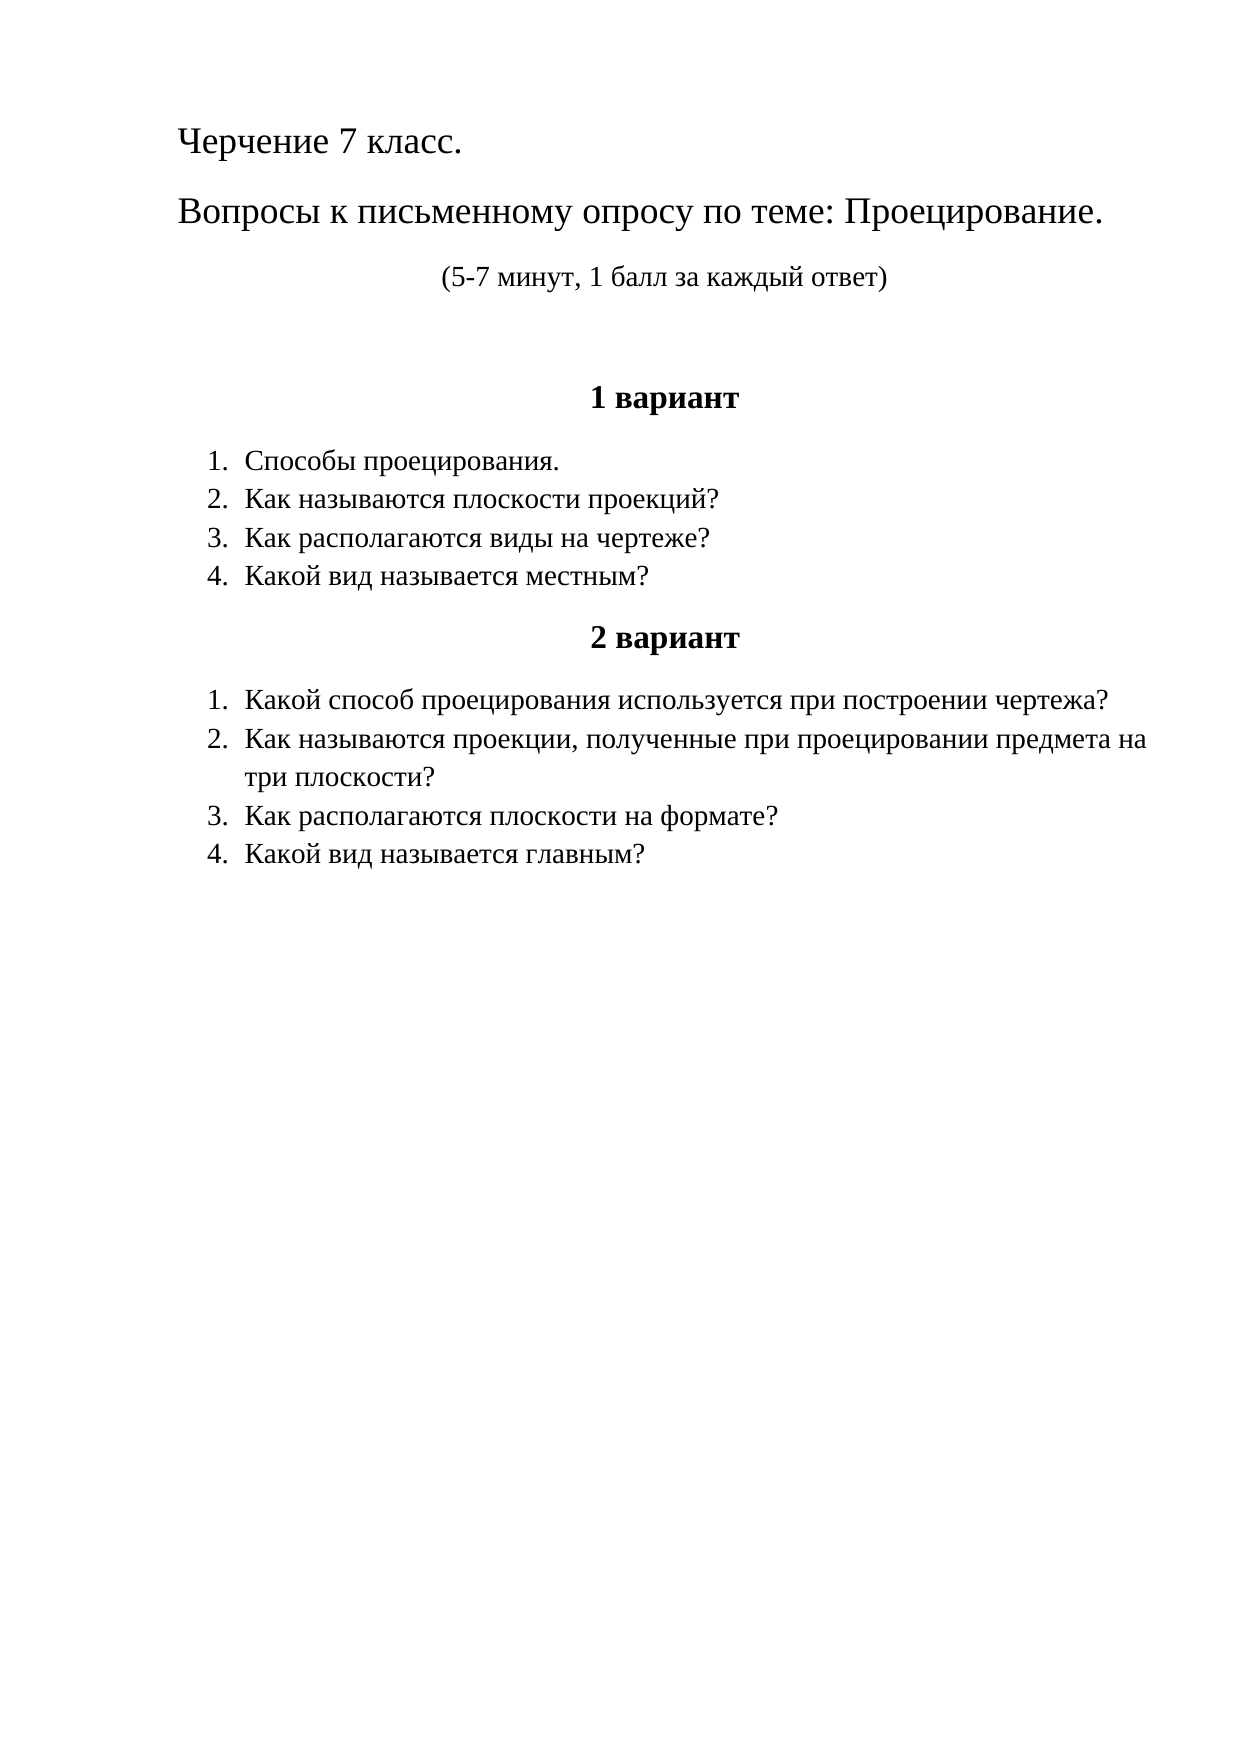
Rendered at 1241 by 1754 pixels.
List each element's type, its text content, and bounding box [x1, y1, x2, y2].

list Как называются проекции, полученные при проецировании предмета на три плоскости? [207, 721, 1152, 793]
list Как называются плоскости проекций? [207, 481, 1152, 515]
list Какой способ проецирования используется при построении чертежа? [207, 682, 1152, 716]
list Какой вид называется местным? [207, 558, 1152, 592]
text (5-7 минут, 1 балл за каждый ответ) [177, 259, 1152, 292]
text 1 вариант [177, 378, 1152, 416]
list Как располагаются плоскости на формате? [207, 798, 1152, 832]
list Как располагаются виды на чертеже? [207, 520, 1152, 553]
list Способы проецирования. [207, 443, 1152, 476]
list Какой вид называется главным? [207, 837, 1152, 870]
text Черчение 7 класс. [177, 118, 1152, 161]
text Вопросы к письменному опросу по теме: Проецирование. [177, 188, 1152, 232]
text 2 вариант [207, 618, 1152, 656]
